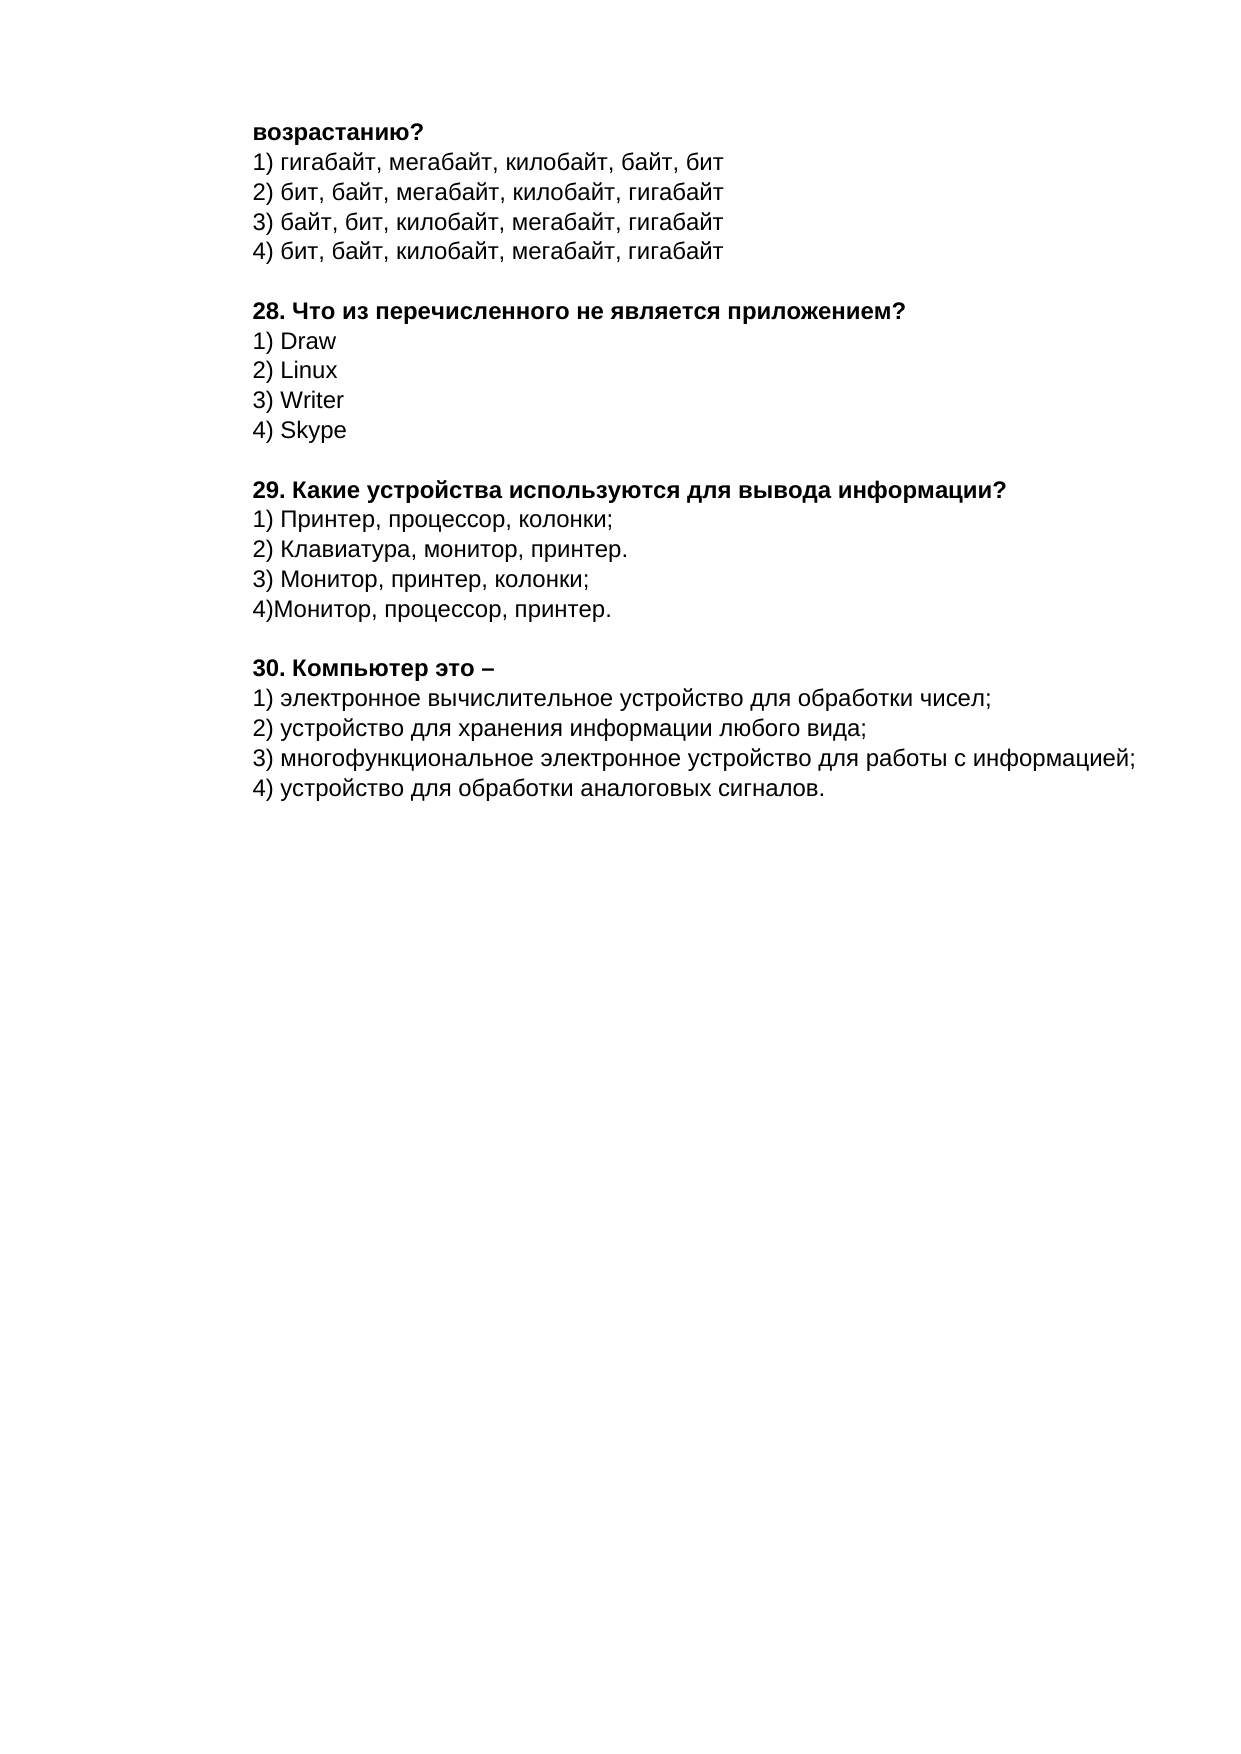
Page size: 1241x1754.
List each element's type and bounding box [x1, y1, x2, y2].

list [215, 118, 1152, 801]
